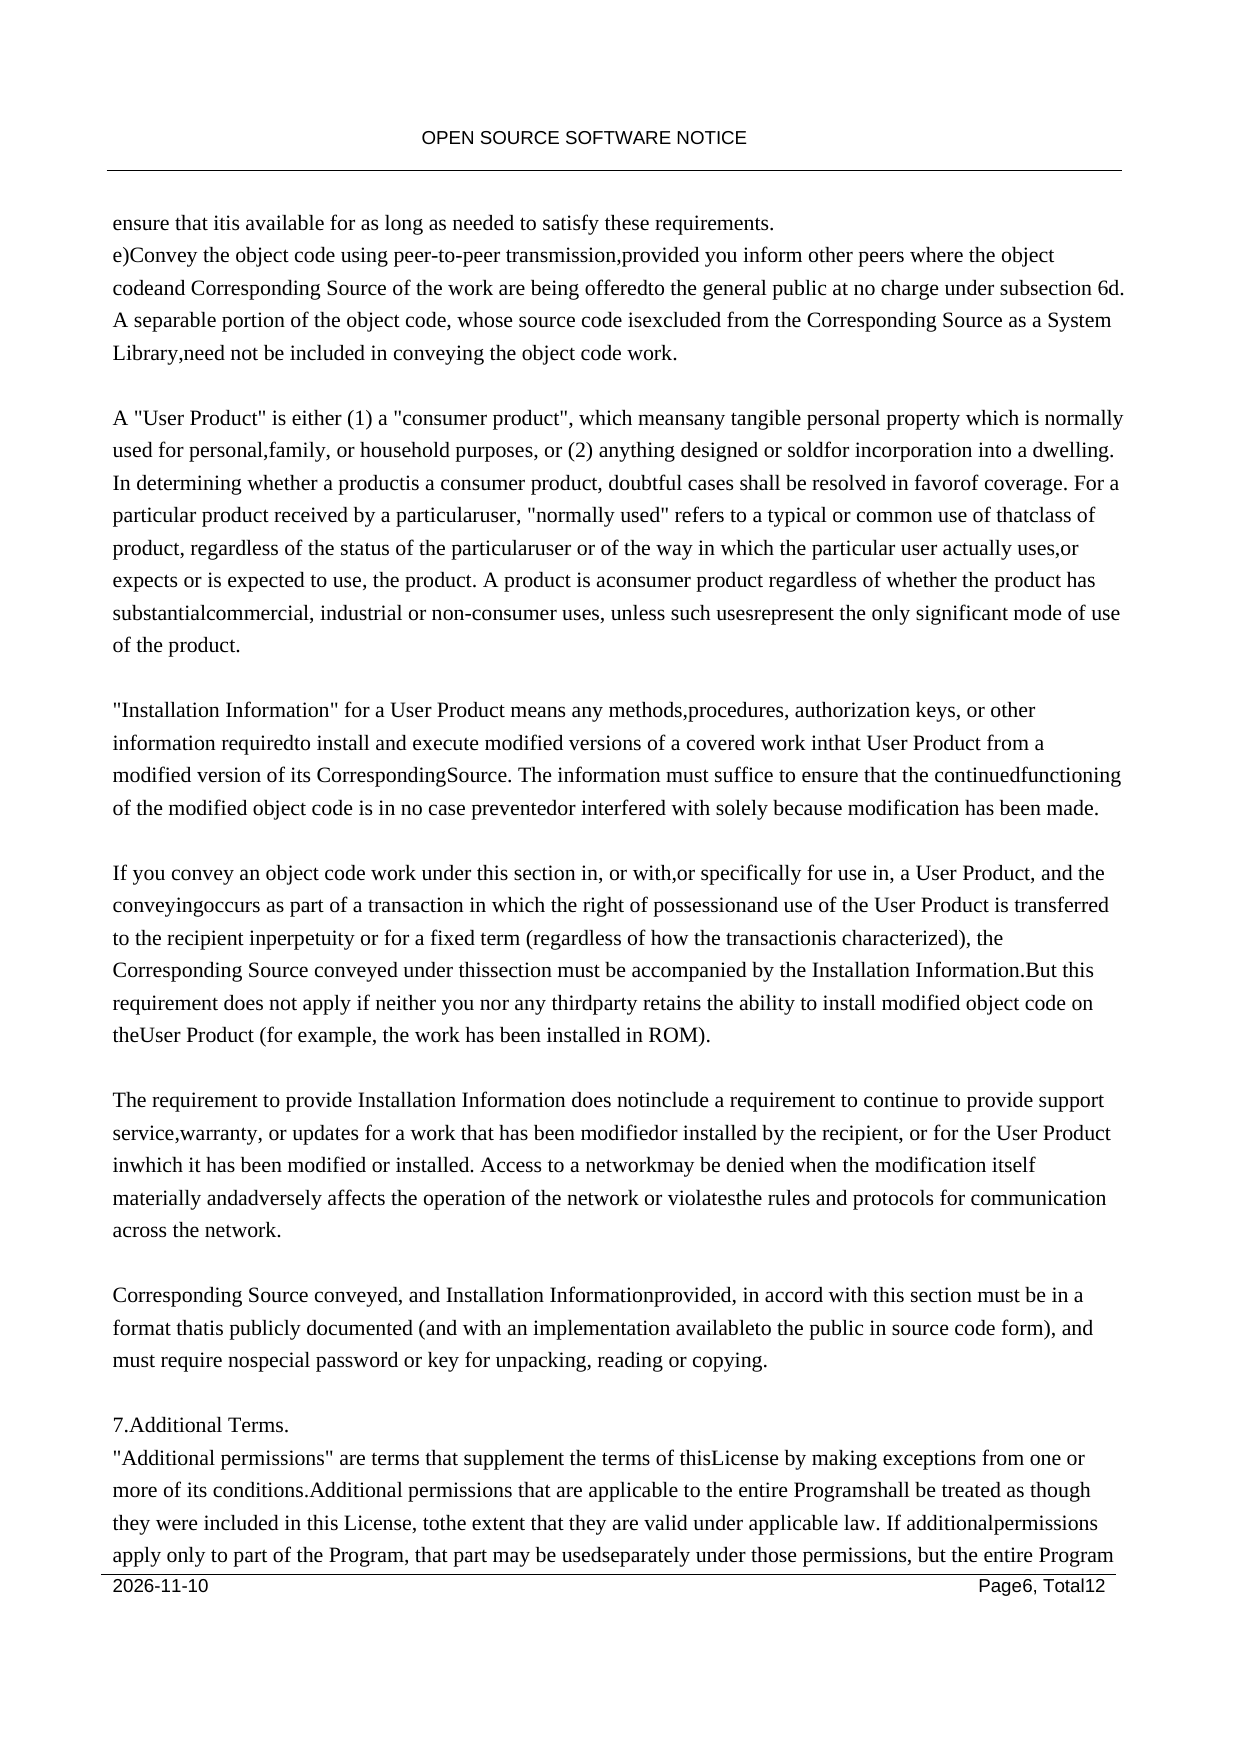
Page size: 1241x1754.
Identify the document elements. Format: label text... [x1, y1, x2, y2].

text The requirement to provide Installation Information does notinclude a requirement to continue to provide support service,warranty, or updates for a work that has been modifiedor installed by the recipient, or for the User Product inwhich it has been modified or installed. Access to a networkmay be denied when the modification itself materially andadversely affects the operation of the network or violatesthe rules and protocols for communication across the network. [112, 1084, 1128, 1246]
text 7.Additional Terms. [112, 1409, 1128, 1441]
text A separable portion of the object code, whose source code isexcluded from the Corresponding Source as a System Library,need not be included in conveying the object code work. [112, 304, 1128, 369]
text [112, 206, 1128, 239]
text "Installation Information" for a User Product means any methods,procedures, authorization keys, or other information requiredto install and execute modified versions of a covered work inthat User Product from a modified version of its CorrespondingSource. The information must suffice to ensure that the continuedfunctioning of the modified object code is in no case preventedor interfered with solely because modification has been made. [112, 694, 1128, 824]
text Corresponding Source conveyed, and Installation Informationprovided, in accord with this section must be in a format thatis publicly documented (and with an implementation availableto the public in source code form), and must require nospecial password or key for unpacking, reading or copying. [112, 1279, 1128, 1376]
text e)Convey the object code using peer-to-peer transmission,provided you inform other peers where the object codeand Corresponding Source of the work are being offeredto the general public at no charge under subsection 6d. [112, 239, 1128, 304]
text A "User Product" is either (1) a "consumer product", which meansany tangible personal property which is normally used for personal,family, or household purposes, or (2) anything designed or soldfor incorporation into a dwelling. In determining whether a productis a consumer product, doubtful cases shall be resolved in favorof coverage. For a particular product received by a particularuser, "normally used" refers to a typical or common use of thatclass of product, regardless of the status of the particularuser or of the way in which the particular user actually uses,or expects or is expected to use, the product. A product is aconsumer product regardless of whether the product has substantialcommercial, industrial or non-consumer uses, unless such usesrepresent the only significant mode of use of the product. [112, 401, 1128, 661]
text If you convey an object code work under this section in, or with,or specifically for use in, a User Product, and the conveyingoccurs as part of a transaction in which the right of possessionand use of the User Product is transferred to the recipient inperpetuity or for a fixed term (regardless of how the transactionis characterized), the Corresponding Source conveyed under thissection must be accompanied by the Installation Information.But this requirement does not apply if neither you nor any thirdparty retains the ability to install modified object code on theUser Product (for example, the work has been installed in ROM). [112, 856, 1128, 1051]
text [112, 1441, 1128, 1571]
